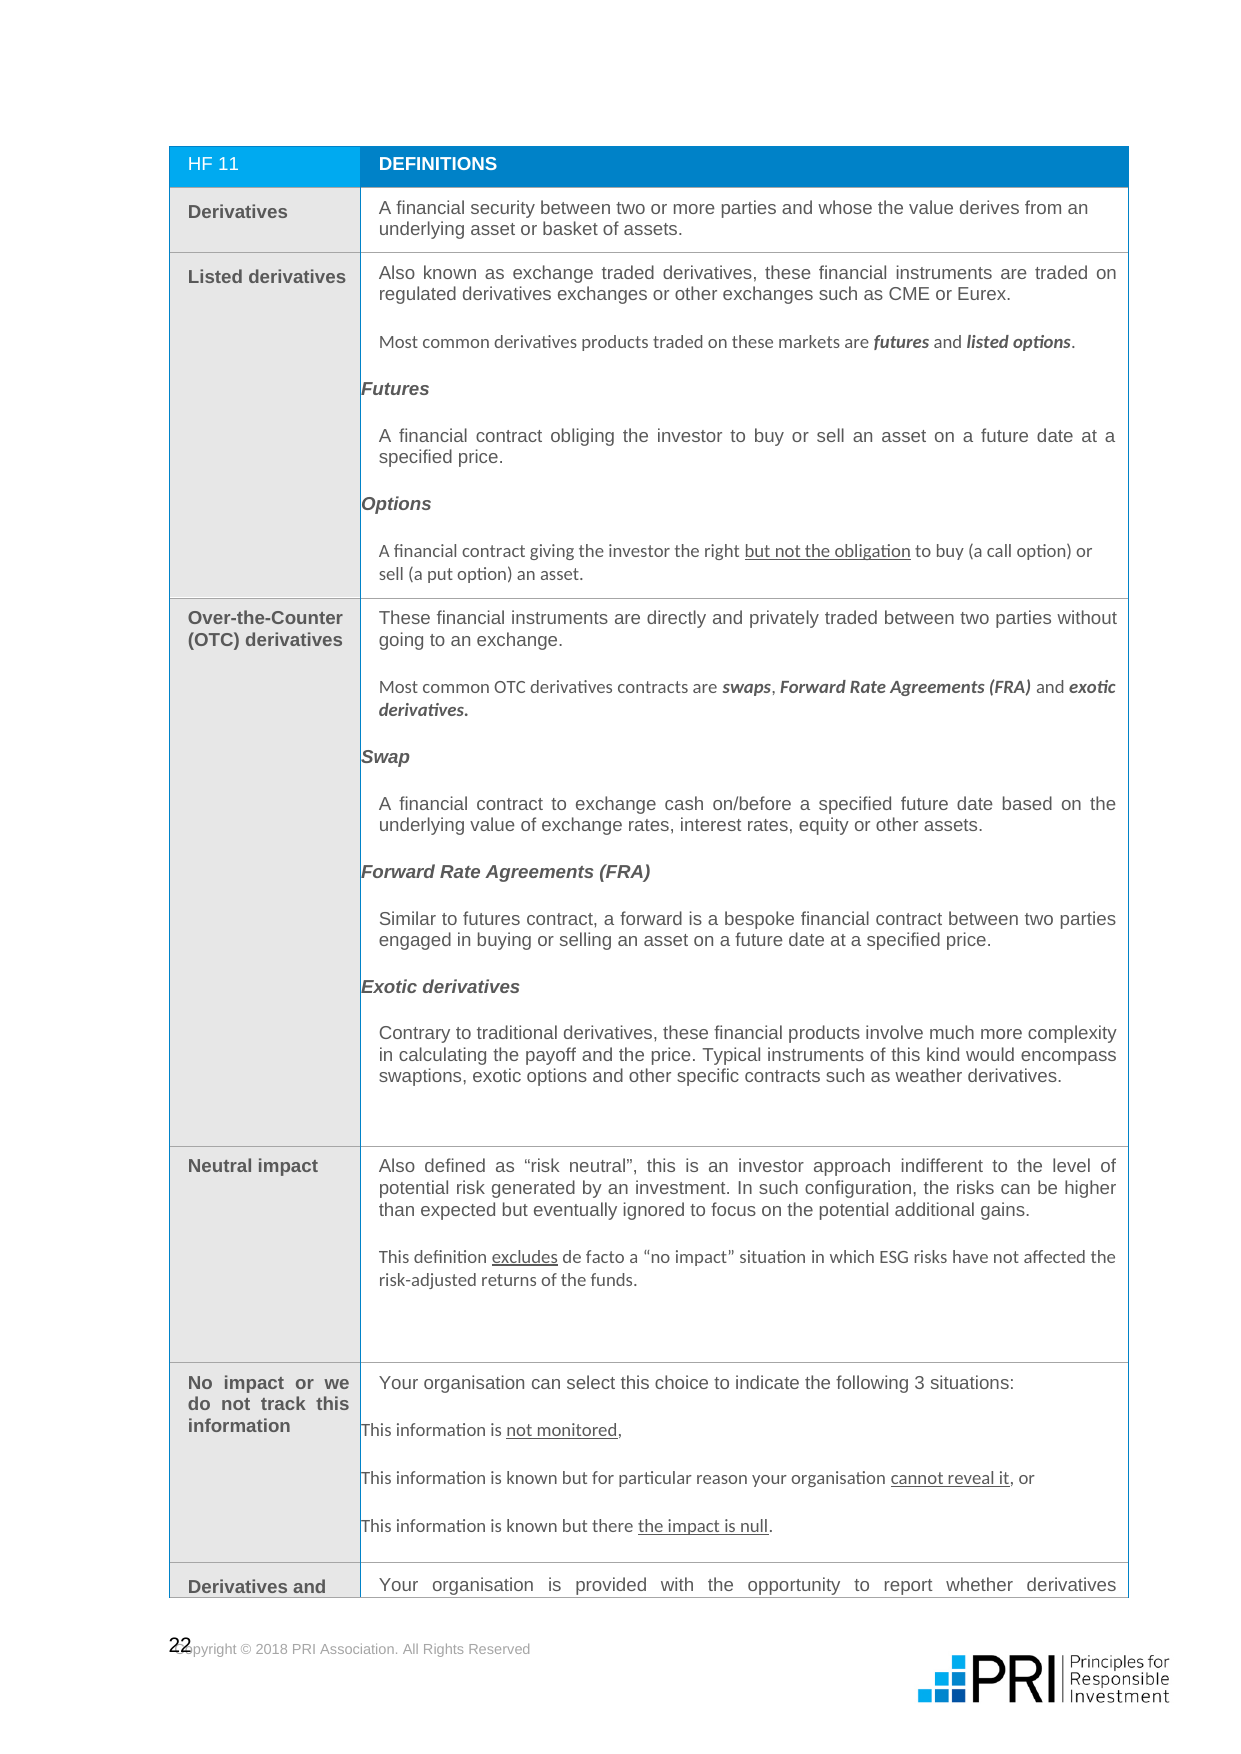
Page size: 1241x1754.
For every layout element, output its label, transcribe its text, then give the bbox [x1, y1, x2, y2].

table_cell No impact or we do not track this information [170, 1363, 360, 1562]
table_cell Derivatives [170, 188, 360, 252]
table_header DEFINITIONS [361, 147, 1128, 187]
table_cell A financial security between two or more parties and whose the value derives from an underlying asset or basket of assets. [361, 188, 1128, 252]
table_cell Also known as exchange traded derivatives, these financial instruments are traded on regulated derivatives exchanges or other exchanges such as CME or Eurex. Most common derivatives products traded on these markets are futures and listed options. Futures A financial contract obliging the investor to buy or sell an asset on a future date at a specified price. Options A financial contract giving the investor the right but not the obligation to buy (a call option) or sell (a put option) an asset. [361, 253, 1128, 597]
table_cell Neutral impact [170, 1147, 360, 1362]
table_cell Over-the-Counter (OTC) derivatives [170, 599, 360, 1146]
table_header HF 11 [170, 147, 360, 187]
picture [622, 1580, 1241, 1753]
table_cell Listed derivatives [170, 253, 360, 597]
table_cell Also defined as “risk neutral”, this is an investor approach indifferent to the level of potential risk generated by an investment. In such configuration, the risks can be higher than expected but eventually ignored to focus on the potential additional gains. This definition excludes de facto a “no impact” situation in which ESG risks have not affected the risk-adjusted returns of the funds. [361, 1147, 1128, 1362]
table_cell Your organisation can select this choice to indicate the following 3 situations: This information is not monitored, This information is known but for particular reason your organisation cannot reveal it, or This information is known but there the impact is null. [361, 1363, 1128, 1562]
table_cell These financial instruments are directly and privately traded between two parties without going to an exchange. Most common OTC derivatives contracts are swaps, Forward Rate Agreements (FRA) and exotic derivatives. Swap A financial contract to exchange cash on/before a specified future date based on the underlying value of exchange rates, interest rates, equity or other assets. Forward Rate Agreements (FRA) Similar to futures contract, a forward is a bespoke financial contract between two parties engaged in buying or selling an asset on a future date at a specified price. Exotic derivatives Contrary to traditional derivatives, these financial products involve much more complexity in calculating the payoff and the price. Typical instruments of this kind would encompass swaptions, exotic options and other specific contracts such as weather derivatives. [361, 599, 1128, 1146]
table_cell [170, 1563, 360, 1597]
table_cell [361, 1563, 1128, 1597]
